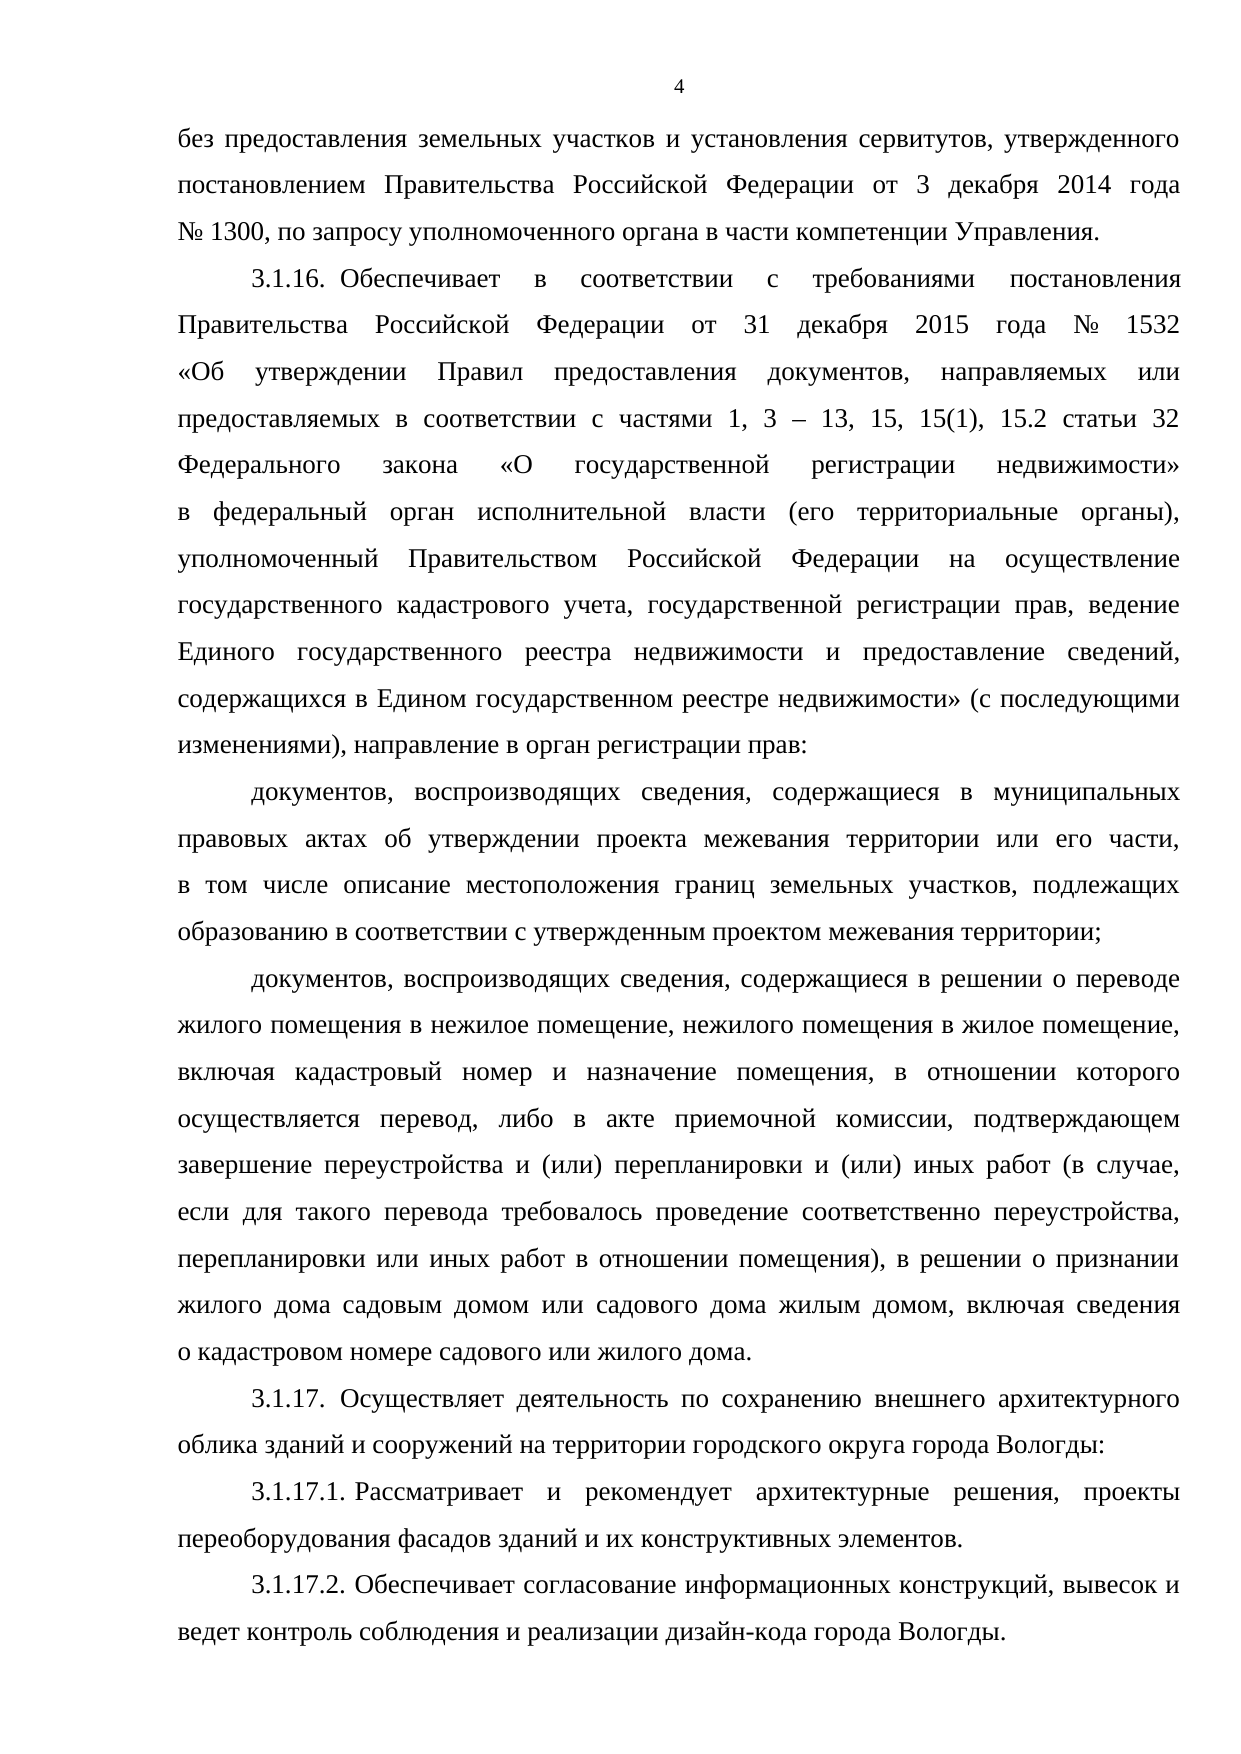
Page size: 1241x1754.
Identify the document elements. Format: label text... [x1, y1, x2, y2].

text 3.1.17.2. Обеспечивает согласование информационных конструкций, вывесок и ведет контроль соблюдения и реализации дизайн-кода города Вологды. [177, 1569, 1181, 1646]
text 3.1.17. Осуществляет деятельность по сохранению внешнего архитектурного облика зданий и сооружений на территории городского округа города Вологды: [177, 1382, 1181, 1460]
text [177, 122, 1181, 246]
text документов, воспроизводящих сведения, содержащиеся в решении о переводе жилого помещения в нежилое помещение, нежилого помещения в жилое помещение, включая кадастровый номер и назначение помещения, в отношении которого осуществляется перевод, либо в акте приемочной комиссии, подтверждающем завершение переустройства и (или) перепланировки и (или) иных работ (в случае, если для такого перевода требовалось проведение соответственно переустройства, перепланировки или иных работ в отношении помещения), в решении о признании жилого дома садовым домом или садового дома жилым домом, включая сведения о кадастровом номере садового или жилого дома. [177, 962, 1181, 1366]
text 3.1.17.1. Рассматривает и рекомендует архитектурные решения, проекты переоборудования фасадов зданий и их конструктивных элементов. [177, 1475, 1181, 1553]
text документов, воспроизводящих сведения, содержащиеся в муниципальных правовых актах об утверждении проекта межевания территории или его части, в том числе описание местоположения границ земельных участков, подлежащих образованию в соответствии с утвержденным проектом межевания территории; [177, 775, 1181, 946]
text 3.1.16. Обеспечивает в соответствии с требованиями постановления Правительства Российской Федерации от 31 декабря 2015 года № 1532 «Об утверждении Правил предоставления документов, направляемых или предоставляемых в соответствии с частями 1, 3 – 13, 15, 15(1), 15.2 статьи 32 Федерального закона «О государственной регистрации недвижимости» в федеральный орган исполнительной власти (его территориальные органы), уполномоченный Правительством Российской Федерации на осуществление государственного кадастрового учета, государственной регистрации прав, ведение Единого государственного реестра недвижимости и предоставление сведений, содержащихся в Едином государственном реестре недвижимости» (с последующими изменениями), направление в орган регистрации прав: [177, 262, 1181, 760]
